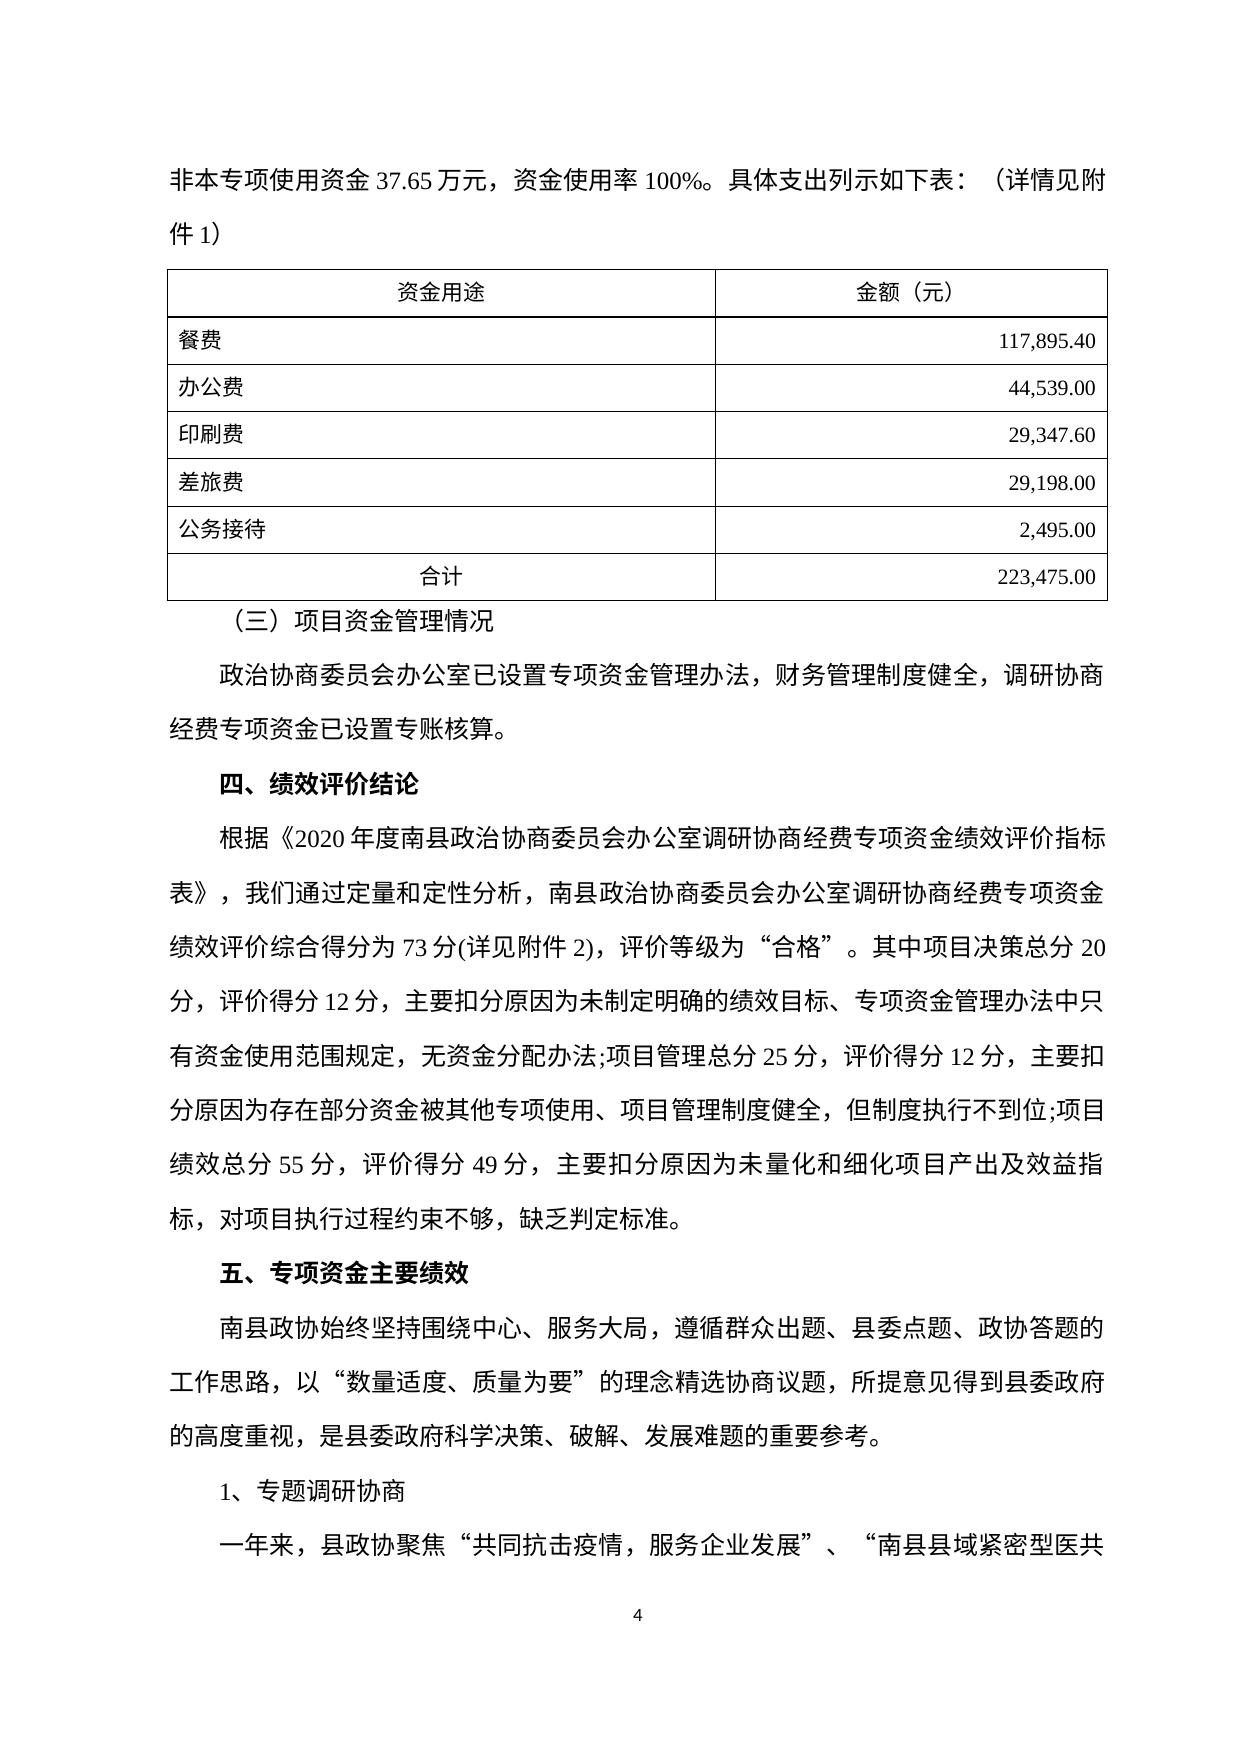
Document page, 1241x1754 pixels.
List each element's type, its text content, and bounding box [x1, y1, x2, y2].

text 根据《2020年度南县政治协商委员会办公室调研协商经费专项资金绩效评价指标表》，我们通过定量和定性分析，南县政治协商委员会办公室调研协商经费专项资金绩效评价综合得分为73分(详见附件2)，评价等级为“合格”。其中项目决策总分20分，评价得分12分，主要扣分原因为未制定明确的绩效目标、专项资金管理办法中只有资金使用范围规定，无资金分配办法;项目管理总分25分，评价得分12分，主要扣分原因为存在部分资金被其他专项使用、项目管理制度健全，但制度执行不到位;项目绩效总分55分，评价得分49分，主要扣分原因为未量化和细化项目产出及效益指标，对项目执行过程约束不够，缺乏判定标准。 [169, 819, 1106, 1236]
text 南县政协始终坚持围绕中心、服务大局，遵循群众出题、县委点题、政协答题的工作思路，以“数量适度、质量为要”的理念精选协商议题，所提意见得到县委政府的高度重视，是县委政府科学决策、破解、发展难题的重要参考。 [169, 1308, 1106, 1453]
list 专题调研协商 [169, 1471, 1106, 1507]
table_cell 44,539.00 [716, 365, 1107, 411]
table_cell 29,198.00 [716, 459, 1107, 506]
table_cell 办公费 [168, 365, 715, 411]
table_cell 餐费 [168, 318, 715, 364]
subtitle 五、专项资金主要绩效 [169, 1254, 1106, 1290]
table_cell 合计 [168, 554, 715, 600]
table_cell 印刷费 [168, 412, 715, 458]
table_cell 差旅费 [168, 459, 715, 506]
text （三）项目资金管理情况 [169, 601, 1106, 637]
table_cell 2,495.00 [716, 507, 1107, 553]
table_header 资金用途 [168, 270, 715, 316]
table_cell 29,347.60 [716, 412, 1107, 458]
text 政治协商委员会办公室已设置专项资金管理办法，财务管理制度健全，调研协商经费专项资金已设置专账核算。 [169, 656, 1106, 746]
table_cell 117,895.40 [716, 318, 1107, 364]
table_header 金额（元） [716, 270, 1107, 316]
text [169, 1526, 1106, 1562]
table_cell 223,475.00 [716, 554, 1107, 600]
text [169, 160, 1106, 251]
table_cell 公务接待 [168, 507, 715, 553]
subtitle 四、绩效评价结论 [169, 764, 1106, 801]
